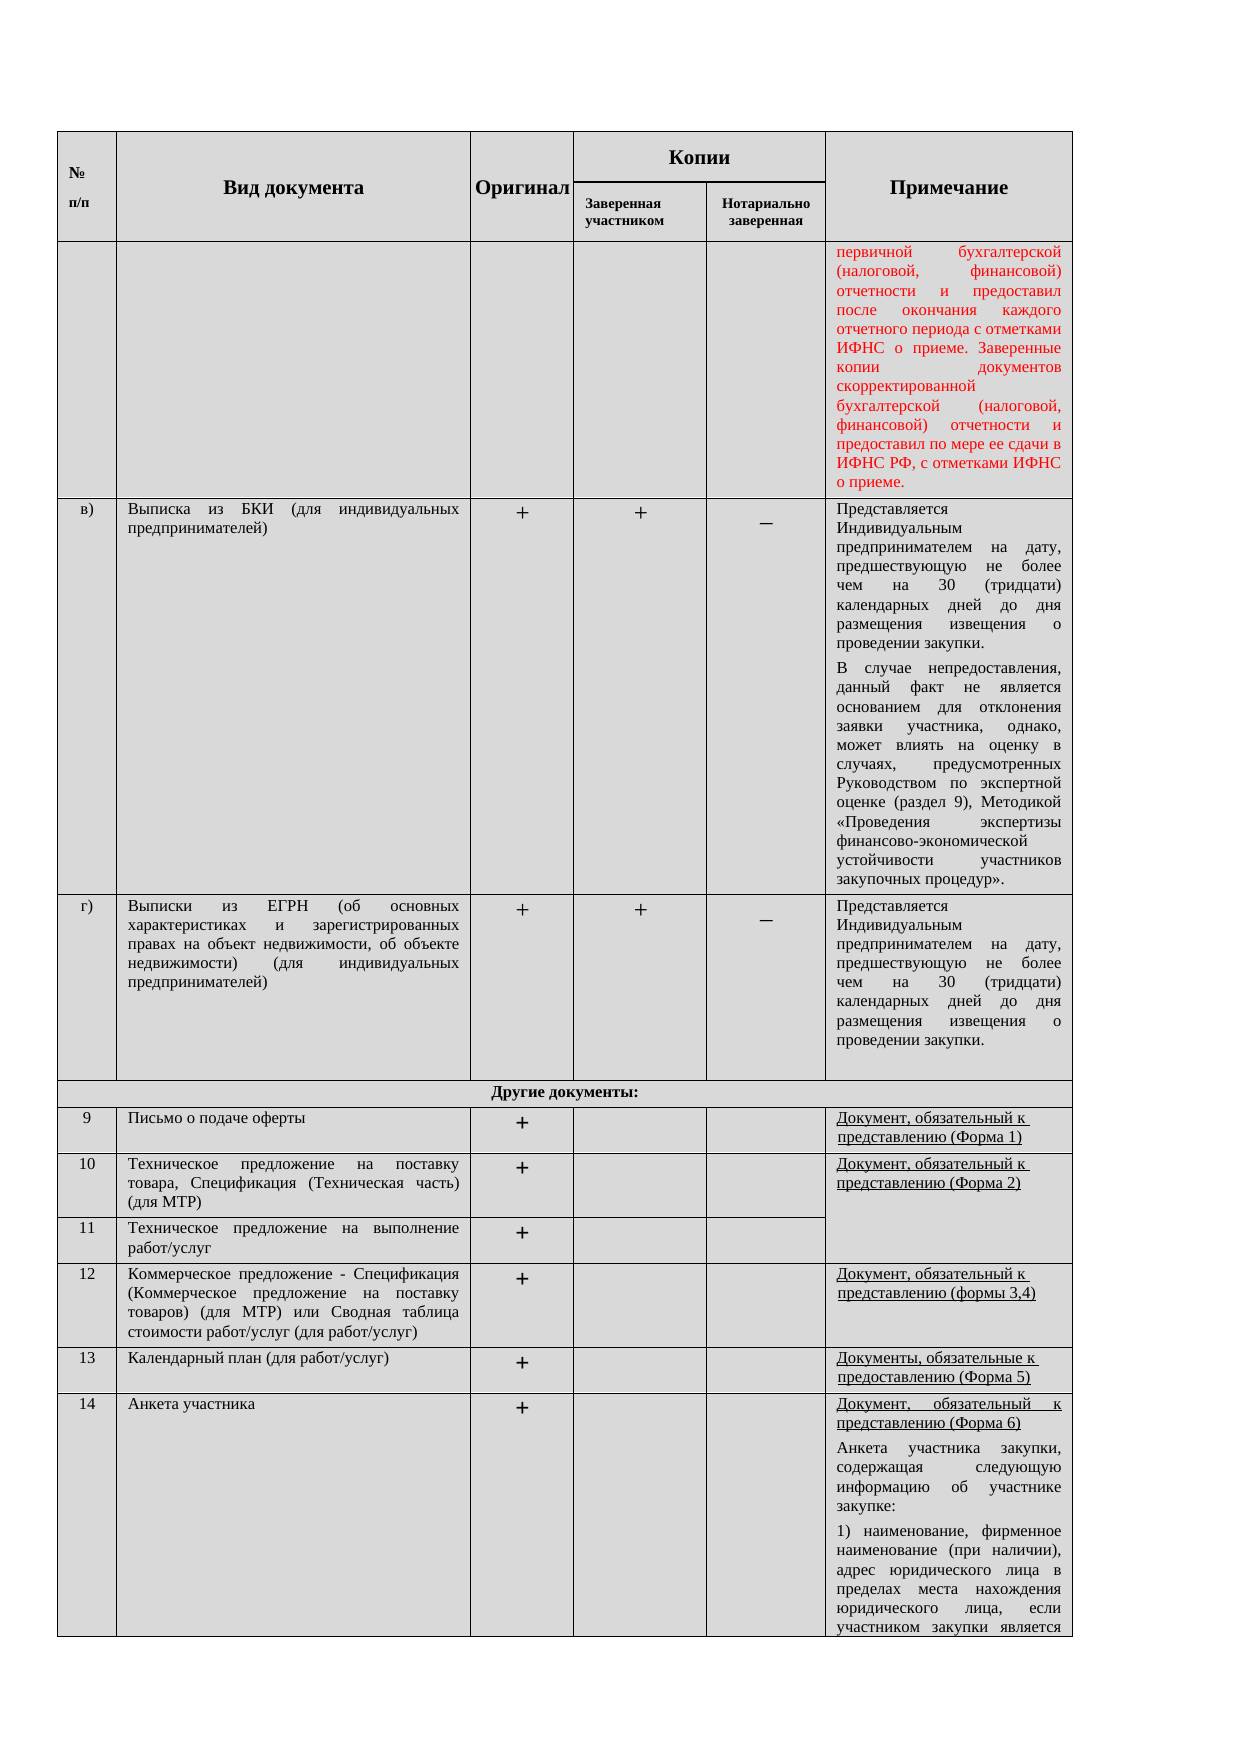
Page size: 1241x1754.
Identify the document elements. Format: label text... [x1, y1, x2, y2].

table_header Копии [574, 132, 825, 181]
table_cell 10 [58, 1154, 116, 1217]
table_cell 13 [58, 1348, 116, 1392]
table_cell [707, 1394, 825, 1636]
table_cell Письмо о подаче оферты [117, 1108, 470, 1152]
table_header Примечание [826, 132, 1072, 241]
table_cell 11 [58, 1218, 116, 1263]
table_cell Нотариально заверенная [707, 183, 825, 241]
table_cell [574, 1108, 706, 1152]
table_cell Заверенная участником [574, 183, 706, 241]
table_cell Календарный план (для работ/услуг) [117, 1348, 470, 1392]
table_header Вид документа [117, 132, 470, 241]
table_cell + [471, 1108, 573, 1152]
table_cell Документы, обязательные к предоставлению (Форма 5) [826, 1348, 1072, 1392]
table_cell + [471, 499, 573, 894]
table_header № п/п [58, 132, 116, 241]
table_cell Документ, обязательный к представлению (Форма 1) [826, 1108, 1072, 1152]
table_cell [707, 1108, 825, 1152]
table_cell Техническое предложение на выполнение работ/услуг [117, 1218, 470, 1263]
table_cell [707, 1348, 825, 1392]
table_cell Документ, обязательный к представлению (Форма 2) [826, 1154, 1072, 1263]
table_cell + [471, 242, 573, 497]
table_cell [117, 242, 470, 497]
table_cell _ [707, 499, 825, 894]
table_cell + [471, 1218, 573, 1263]
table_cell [826, 242, 1072, 497]
table_cell 9 [58, 1108, 116, 1152]
table_cell Выписка из БКИ (для индивидуальных предпринимателей) [117, 499, 470, 894]
table_cell + [471, 1264, 573, 1347]
table_cell - [574, 242, 706, 497]
table_cell б) [58, 242, 116, 497]
table_cell _ [707, 895, 825, 1080]
table_cell Представляется Индивидуальным предпринимателем на дату, предшествующую не более чем на 30 (тридцати) календарных дней до дня размещения извещения о проведении закупки. В случае непредоставления, данный факт не является основанием для отклонения заявки участника, однако, может влиять на оценку в случаях, предусмотренных Руководством по экспертной оценке (раздел 9), Методикой «Проведения экспертизы финансово-экономической устойчивости участников закупочных процедур». [826, 499, 1072, 894]
table_cell Техническое предложение на поставку товара, Спецификация (Техническая часть) (для МТР) [117, 1154, 470, 1217]
table_cell + [574, 499, 706, 894]
table_cell г) [58, 895, 116, 1080]
table_cell 14 [58, 1394, 116, 1636]
table_cell Анкета участника [117, 1394, 470, 1636]
table_cell Коммерческое предложение - Спецификация (Коммерческое предложение на поставку товаров) (для МТР) или Сводная таблица стоимости работ/услуг (для работ/услуг) [117, 1264, 470, 1347]
table_cell [574, 1348, 706, 1392]
table_cell + [574, 895, 706, 1080]
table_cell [826, 1394, 1072, 1636]
table_cell Выписки из ЕГРН (об основных характеристиках и зарегистрированных правах на объект недвижимости, об объекте недвижимости) (для индивидуальных предпринимателей) [117, 895, 470, 1080]
table_cell [574, 1394, 706, 1636]
table_cell [574, 1218, 706, 1263]
table_cell + [471, 1394, 573, 1636]
table_cell [707, 1154, 825, 1217]
table_cell 12 [58, 1264, 116, 1347]
table_cell [707, 1218, 825, 1263]
table_cell [574, 1264, 706, 1347]
table_cell Представляется Индивидуальным предпринимателем на дату, предшествующую не более чем на 30 (тридцати) календарных дней до дня размещения извещения о проведении закупки. [826, 895, 1072, 1080]
table_cell в) [58, 499, 116, 894]
table_cell + [471, 1348, 573, 1392]
table_cell Другие документы: [58, 1081, 1072, 1107]
table_header Оригинал [471, 132, 573, 241]
table_cell Документ, обязательный к представлению (формы 3,4) [826, 1264, 1072, 1347]
table_cell [707, 1264, 825, 1347]
table_cell - [707, 242, 825, 497]
table_cell + [471, 895, 573, 1080]
table_cell + [471, 1154, 573, 1217]
table_cell [574, 1154, 706, 1217]
